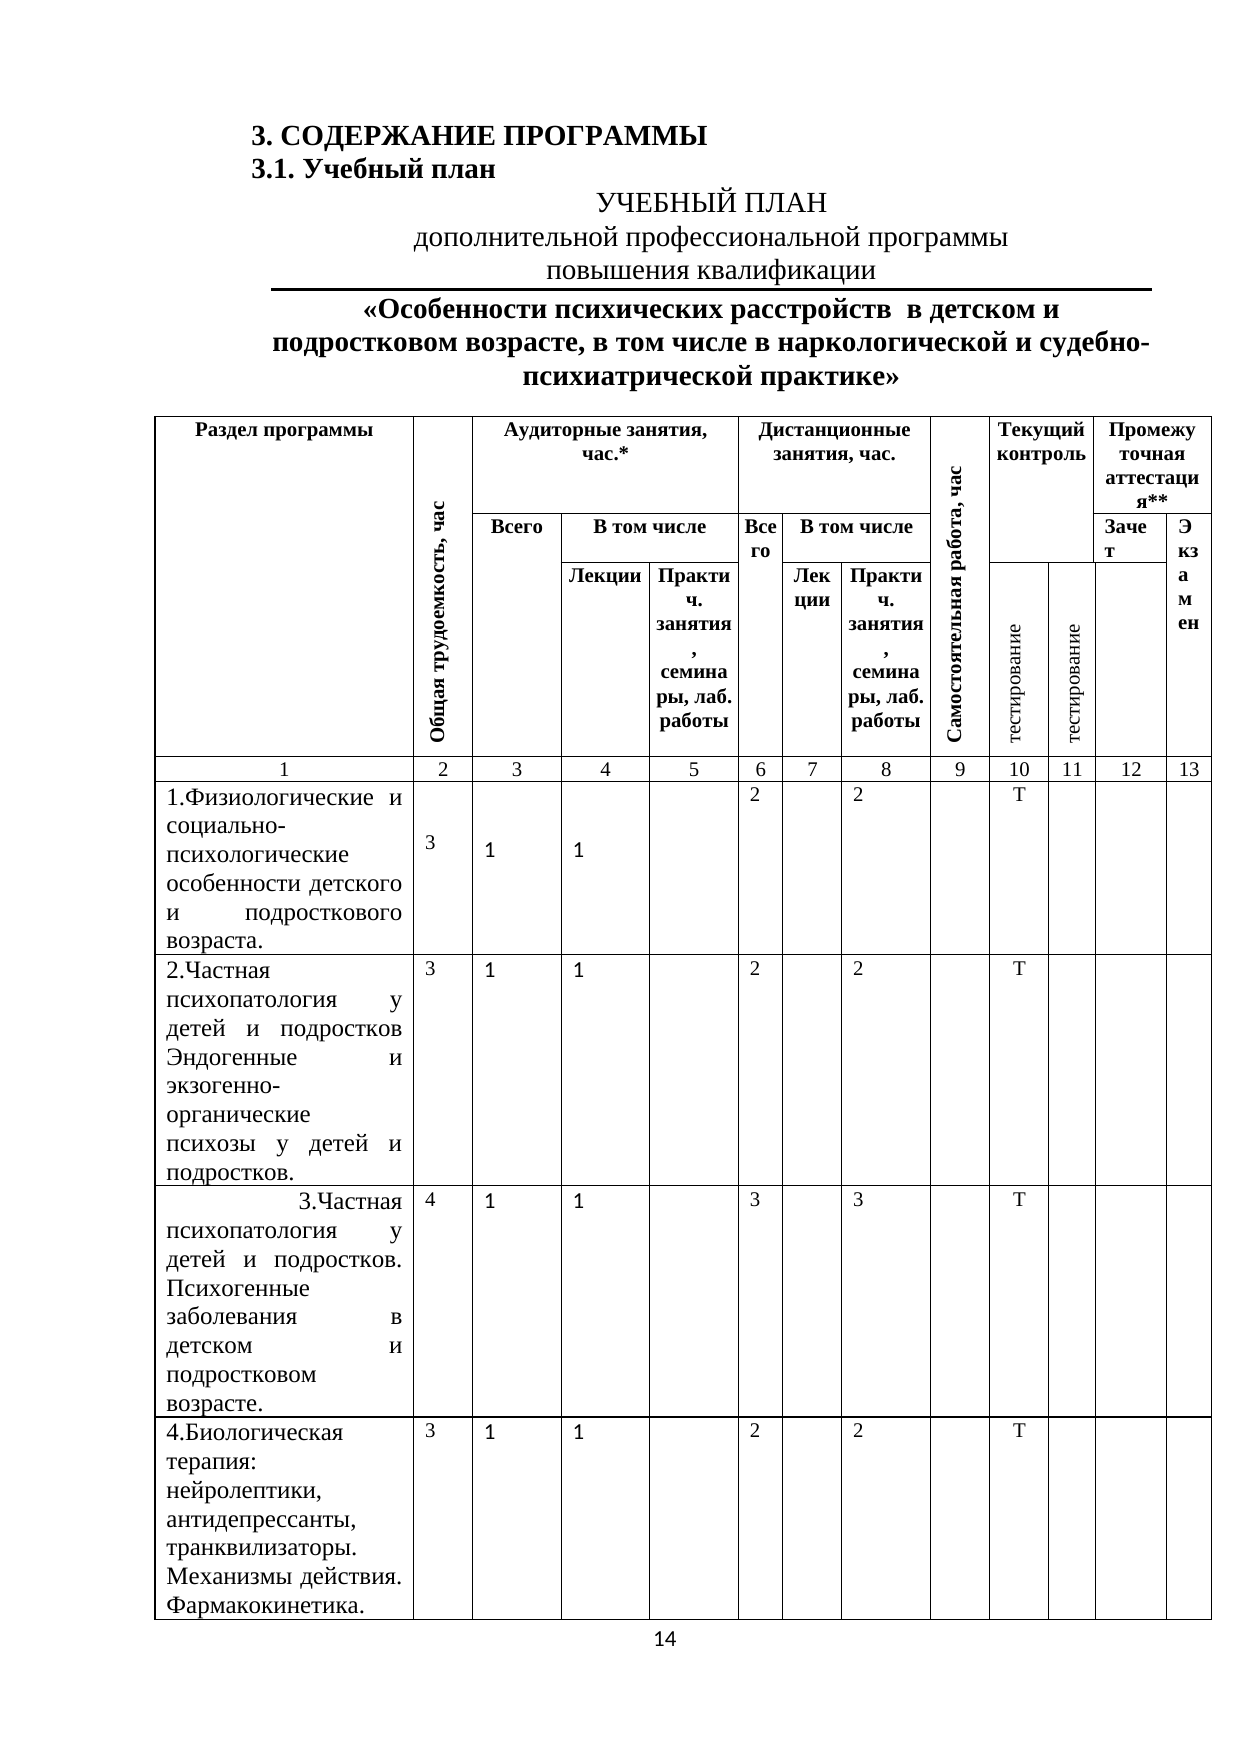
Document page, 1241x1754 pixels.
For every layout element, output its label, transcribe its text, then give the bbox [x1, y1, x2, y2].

table_cell 2 [842, 782, 930, 954]
table_cell 2 [739, 955, 782, 1185]
table_cell 9 [931, 757, 989, 781]
table_cell 11 [1049, 757, 1095, 781]
table_cell 1 [473, 1418, 561, 1619]
table_cell 2 [842, 1418, 930, 1619]
table_header Аудиторные занятия, час.* [473, 417, 738, 513]
table_cell [783, 782, 841, 954]
table_cell Практич. занятия, семинары, лаб. работы [650, 563, 738, 756]
table_cell Т [990, 1418, 1048, 1619]
table_cell [1167, 1186, 1211, 1416]
text УЧЕБНЫЙ ПЛАН [271, 185, 1152, 219]
text 3.1. Учебный план [177, 152, 1152, 185]
table_cell [650, 1418, 738, 1619]
table_cell [1096, 955, 1166, 1185]
table_cell [650, 782, 738, 954]
table_cell [1167, 782, 1211, 954]
table_cell 2 [739, 1418, 782, 1619]
table_cell [1167, 1418, 1211, 1619]
table_cell Т [990, 782, 1048, 954]
table_cell [931, 1186, 989, 1416]
table_cell [1096, 1418, 1166, 1619]
table_header Промежуточная аттестация** [1094, 417, 1211, 513]
table_cell 3 [473, 757, 561, 781]
table_cell Всего [739, 514, 782, 756]
table_cell 1.Физиологические и социально-психологические особенности детского и подросткового возраста. [156, 782, 413, 954]
table_cell 1 [473, 955, 561, 1185]
table_cell тестирование [1049, 563, 1095, 756]
table_cell [1167, 955, 1211, 1185]
table_header Общая трудоемкость, час [414, 417, 472, 756]
table_cell [931, 1418, 989, 1619]
table_cell 5 [650, 757, 738, 781]
table_header Текущий контроль [990, 417, 1093, 562]
table_cell [1049, 955, 1095, 1185]
table_cell 1 [562, 1186, 649, 1416]
table_cell 3 [414, 955, 472, 1185]
table_cell 1 [562, 1418, 649, 1619]
table_cell [650, 1186, 738, 1416]
table_header Раздел программы [156, 417, 413, 756]
table_cell 8 [842, 757, 930, 781]
table_cell 3 [414, 1418, 472, 1619]
table_cell 1 [473, 782, 561, 954]
table_cell 7 [783, 757, 841, 781]
table_cell Зачет [1094, 514, 1166, 562]
text дополнительной профессиональной программы [271, 219, 1152, 252]
table_cell 1 [562, 782, 649, 954]
table_cell Практич. занятия, семинары, лаб. работы [842, 563, 930, 756]
table_cell 4 [414, 1186, 472, 1416]
table_cell [783, 1418, 841, 1619]
table_cell Т [990, 1186, 1048, 1416]
table_cell [931, 782, 989, 954]
table_header Дистанционные занятия, час. [739, 417, 930, 513]
table_cell [650, 955, 738, 1185]
table_cell 3 [414, 782, 472, 954]
table_cell 1 [473, 1186, 561, 1416]
table_cell В том числе [562, 514, 738, 562]
table_cell 3.Частная психопатология у детей и подростков. Психогенные заболевания в детском и подростковом возрасте. [156, 1186, 413, 1416]
text 3. СОДЕРЖАНИЕ ПРОГРАММЫ [177, 118, 1152, 152]
table_cell тестирование [990, 563, 1048, 756]
table_cell [1096, 563, 1166, 756]
table_cell 2.Частная психопатология у детей и подростков Эндогенные и экзогенно-органические психозы у детей и подростков. [156, 955, 413, 1185]
table_cell [1096, 1186, 1166, 1416]
table_cell 3 [739, 1186, 782, 1416]
table_cell Т [990, 955, 1048, 1185]
table_cell [931, 955, 989, 1185]
table_cell 6 [739, 757, 782, 781]
table_cell [1049, 1186, 1095, 1416]
text «Особенности психических расстройств в детском и подростковом возрасте, в том числе в наркологической и судебно-психиатрической практике» [271, 291, 1152, 392]
table_cell Экзамен [1167, 514, 1211, 756]
table_cell 2 [414, 757, 472, 781]
table_cell [783, 1186, 841, 1416]
table_cell 1 [156, 757, 413, 781]
table_cell 2 [842, 955, 930, 1185]
table_cell [1049, 1418, 1095, 1619]
table_cell 2 [739, 782, 782, 954]
table_cell 4 [562, 757, 649, 781]
table_cell 3 [842, 1186, 930, 1416]
table_cell 10 [990, 757, 1048, 781]
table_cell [156, 1418, 413, 1619]
table_cell [1049, 782, 1095, 954]
text повышения квалификации [271, 252, 1152, 288]
table_cell 12 [1096, 757, 1166, 781]
table_cell 1 [562, 955, 649, 1185]
table_cell Всего [473, 514, 561, 756]
table_cell В том числе [783, 514, 930, 562]
table_cell [783, 955, 841, 1185]
table_cell Лекции [783, 563, 841, 756]
table_header Самостоятельная работа, час [931, 417, 989, 756]
table_cell [1096, 782, 1166, 954]
table_cell 13 [1167, 757, 1211, 781]
table_cell Лекции [562, 563, 649, 756]
